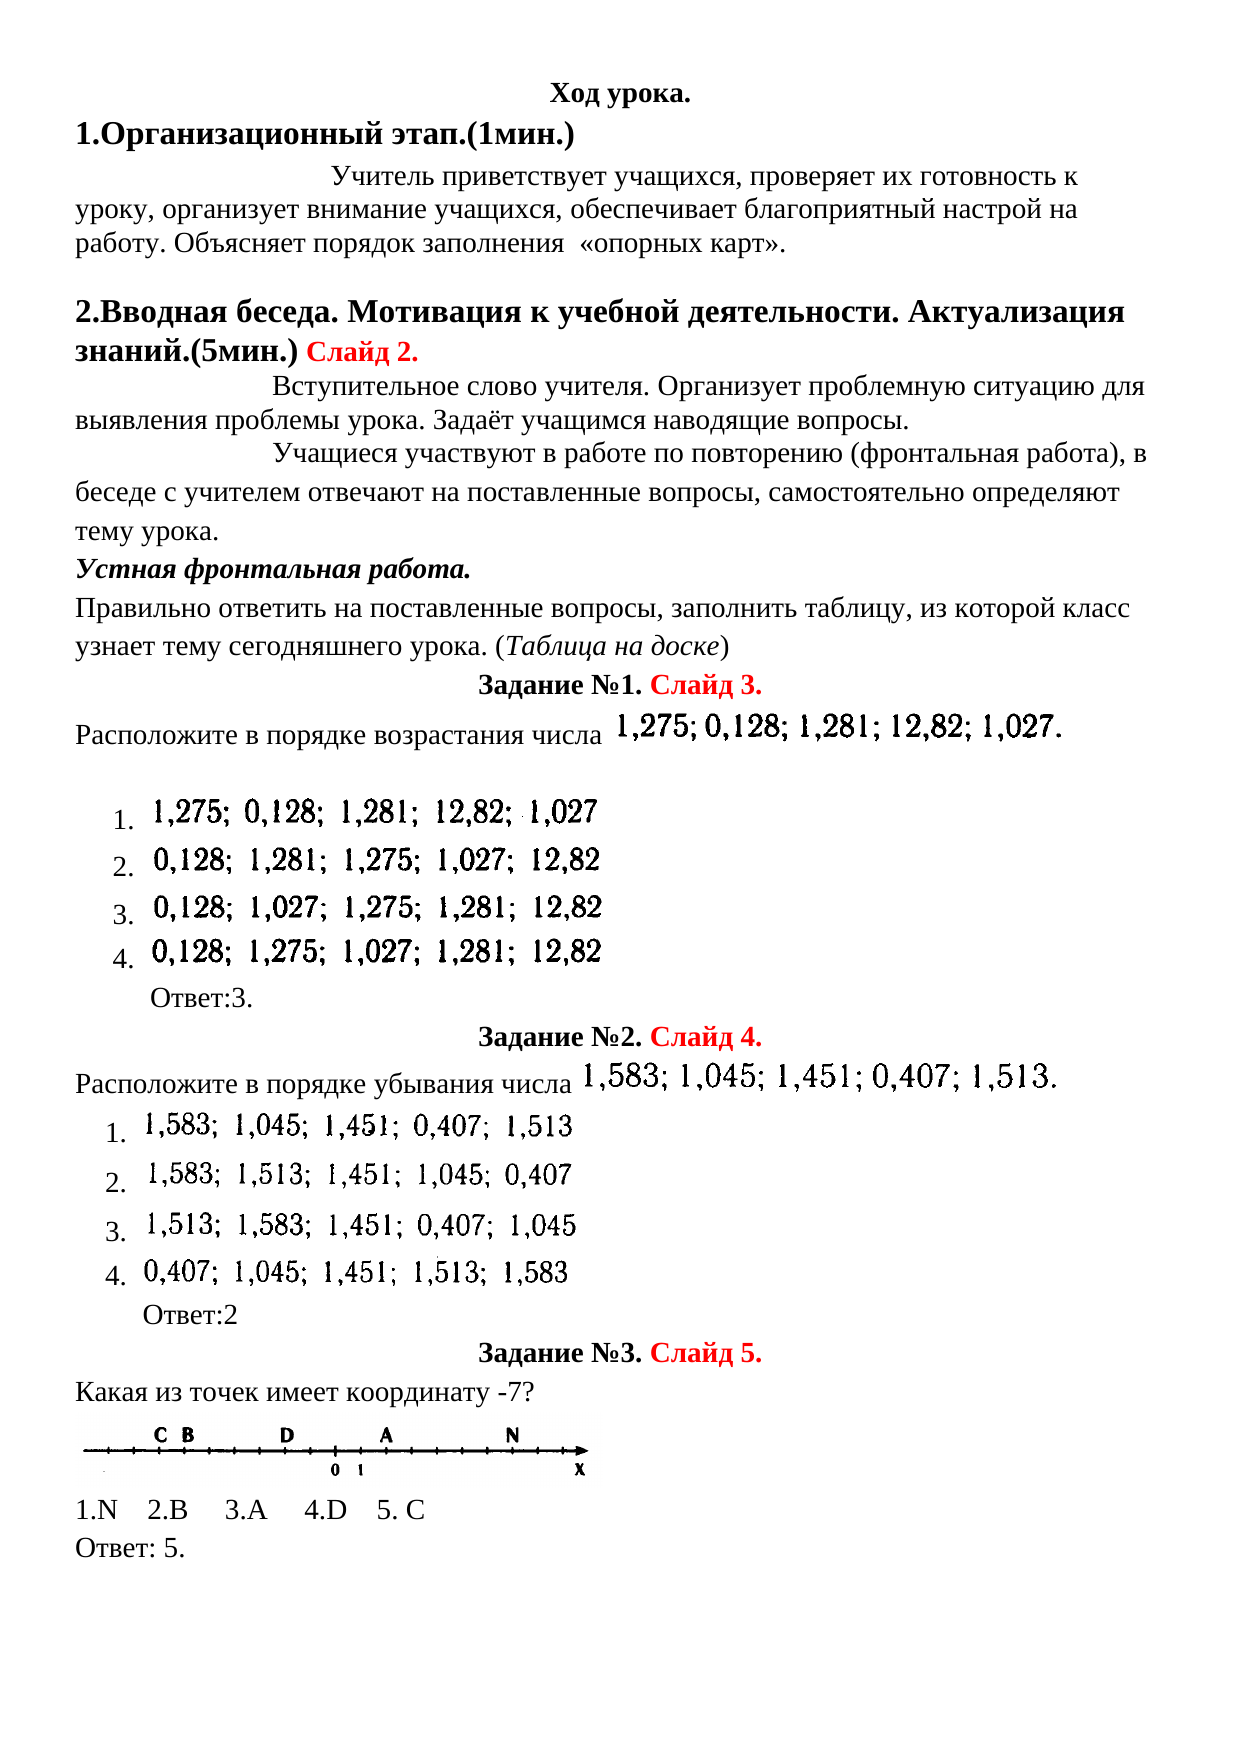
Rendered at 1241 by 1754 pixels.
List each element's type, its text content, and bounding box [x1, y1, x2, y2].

text Вступительное слово учителя. Организует проблемную ситуацию для выявления проблемы урока. Задаёт учащимся наводящие вопросы. [75, 368, 1165, 436]
text Учитель приветствует учащихся, проверяет их готовность к уроку, организует внимание учащихся, обеспечивает благоприятный настрой на работу. Объясняет порядок заполнения «опорных карт». [75, 158, 1165, 258]
text Расположите в порядке возрастания числа [75, 705, 1165, 751]
text Устная фронтальная работа. [75, 551, 1165, 585]
text 1.N 2.В 3.А 4.D 5. С [75, 1492, 1165, 1526]
list Ответ:2 [142, 1297, 1165, 1331]
text Правильно ответить на поставленные вопросы, заполнить таблицу, из которой класс узнает тему сегодняшнего урока. (Таблица на доске) [75, 590, 1165, 662]
text Задание №3. Слайд 5. [75, 1336, 1165, 1369]
text Задание №2. Слайд 4. [75, 1019, 1165, 1052]
list Ответ:3. [150, 980, 1165, 1014]
text Ход урока. [75, 75, 1165, 108]
text Какая из точек имеет координату -7? [75, 1374, 1165, 1408]
text Ответ: 5. [75, 1531, 1165, 1564]
text 1.Организационный этап.(1мин.) [75, 113, 1165, 152]
text Расположите в порядке убывания числа [75, 1057, 1165, 1100]
text 2.Вводная беседа. Мотивация к учебной деятельности. Актуализация знаний.(5мин.) Слайд 2. [75, 292, 1165, 368]
text Задание №1. Слайд 3. [75, 667, 1165, 700]
text Учащиеся участвуют в работе по повторению (фронтальная работа), в беседе с учителем отвечают на поставленные вопросы, самостоятельно определяют тему урока. [75, 436, 1165, 546]
